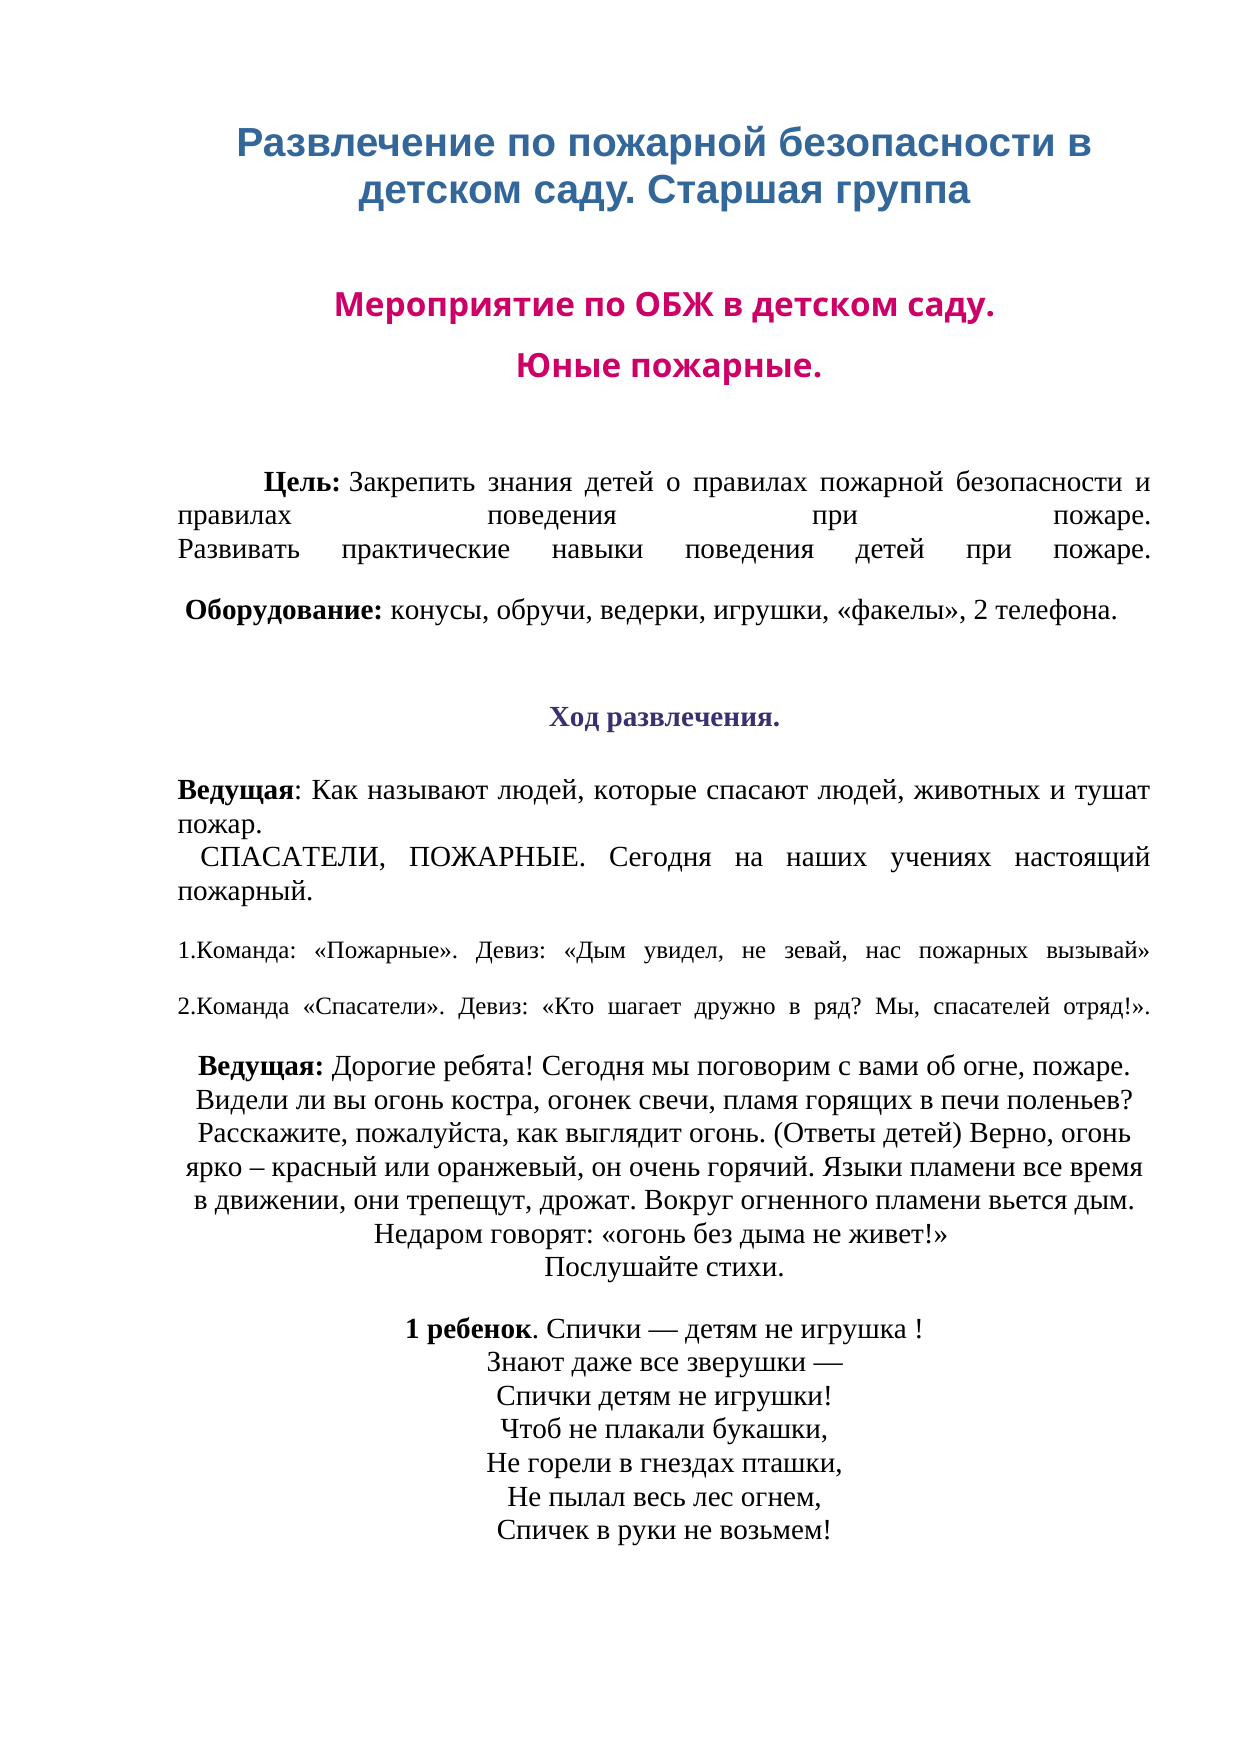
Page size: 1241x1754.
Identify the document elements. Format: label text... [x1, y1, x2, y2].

text Ход развлечения. [177, 699, 1152, 733]
text Ведущая: Дорогие ребята! Сегодня мы поговорим с вами об огне, пожаре. Видели ли вы огонь костра, огонек свечи, пламя горящих в печи поленьев? Расскажите, пожалуйста, как выглядит огонь. (Ответы детей) Верно, огонь ярко – красный или оранжевый, он очень горячий. Языки пламени все время в движении, они трепещут, дрожат. Вокруг огненного пламени вьется дым. Недаром говорят: «огонь без дыма не живет!» Послушайте стихи. [177, 1048, 1152, 1311]
text Развлечение по пожарной безопасности в детском саду. Старшая группа [177, 118, 1152, 212]
text 1.Команда: «Пожарные». Девиз: «Дым увидел, не зевай, нас пожарных вызывай» [177, 935, 1152, 991]
text Оборудование: конусы, обручи, ведерки, игрушки, «факелы», 2 телефона. [177, 592, 1152, 626]
text СПАСАТЕЛИ, ПОЖАРНЫЕ. Сегодня на наших учениях настоящий пожарный. [177, 839, 1152, 935]
text 2.Команда «Спасатели». Девиз: «Кто шагает дружно в ряд? Мы, спасателей отряд!». [177, 991, 1152, 1048]
text 1 ребенок. Спички — детям не игрушка ! Знают даже все зверушки — Спички детям не игрушки! Чтоб не плакали букашки, Не горели в гнездах пташки, Не пылал весь лес огнем, Спичек в руки не возьмем! [177, 1311, 1152, 1574]
text Цель: Закрепить знания детей о правилах пожарной безопасности и правилах поведения при пожаре. Развивать практические навыки поведения детей при пожаре. [177, 464, 1152, 592]
text Мероприятие по ОБЖ в детском саду. [177, 281, 1152, 326]
text Юные пожарные. [177, 342, 1152, 387]
text Ведущая: Как называют людей, которые спасают людей, животных и тушат пожар. [177, 772, 1152, 839]
